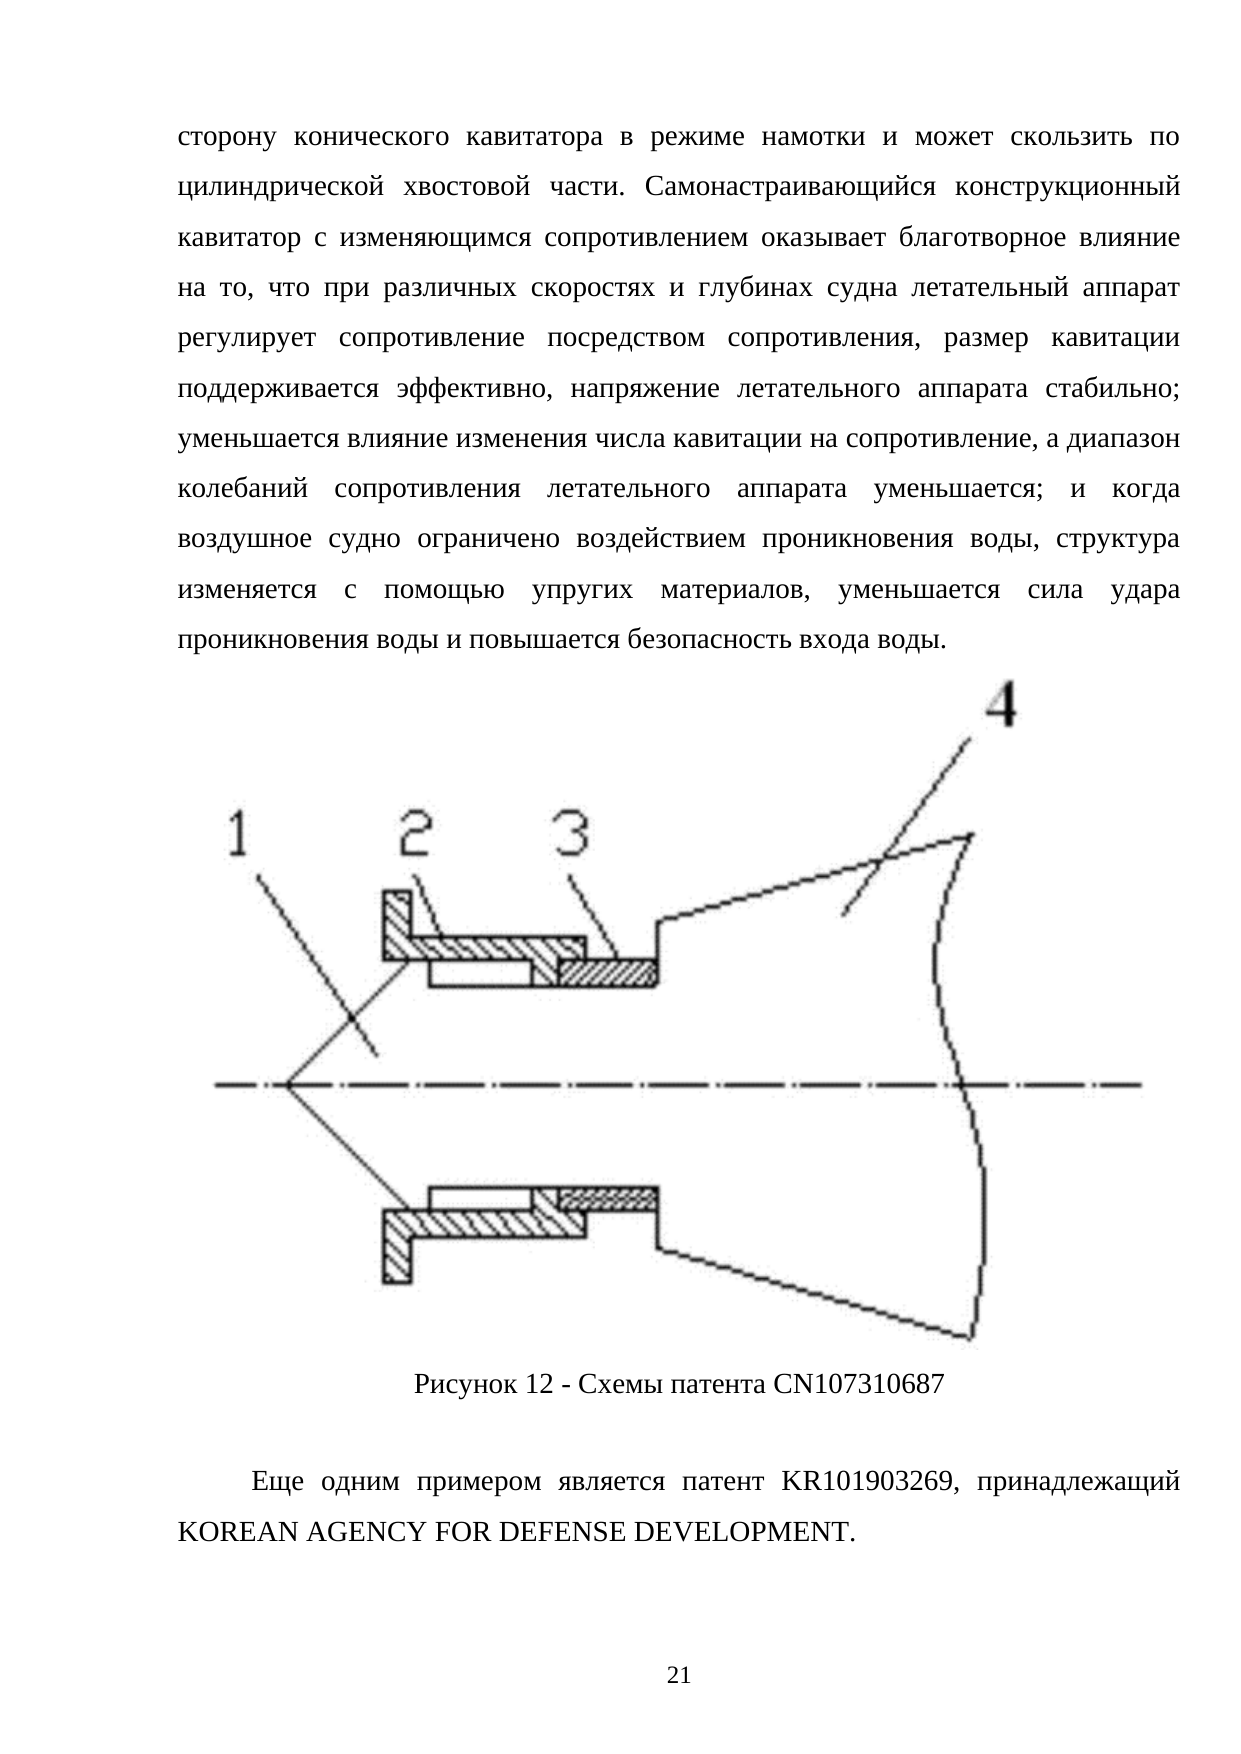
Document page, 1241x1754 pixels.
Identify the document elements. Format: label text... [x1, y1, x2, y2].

text Еще одним примером является патент KR101903269, принадлежащий KOREAN AGENCY FOR DEFENSE DEVELOPMENT. [177, 1463, 1181, 1547]
picture [210, 671, 1149, 1350]
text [177, 118, 1181, 655]
text Рисунок 12 - Схемы патента CN107310687 [177, 1367, 1181, 1400]
